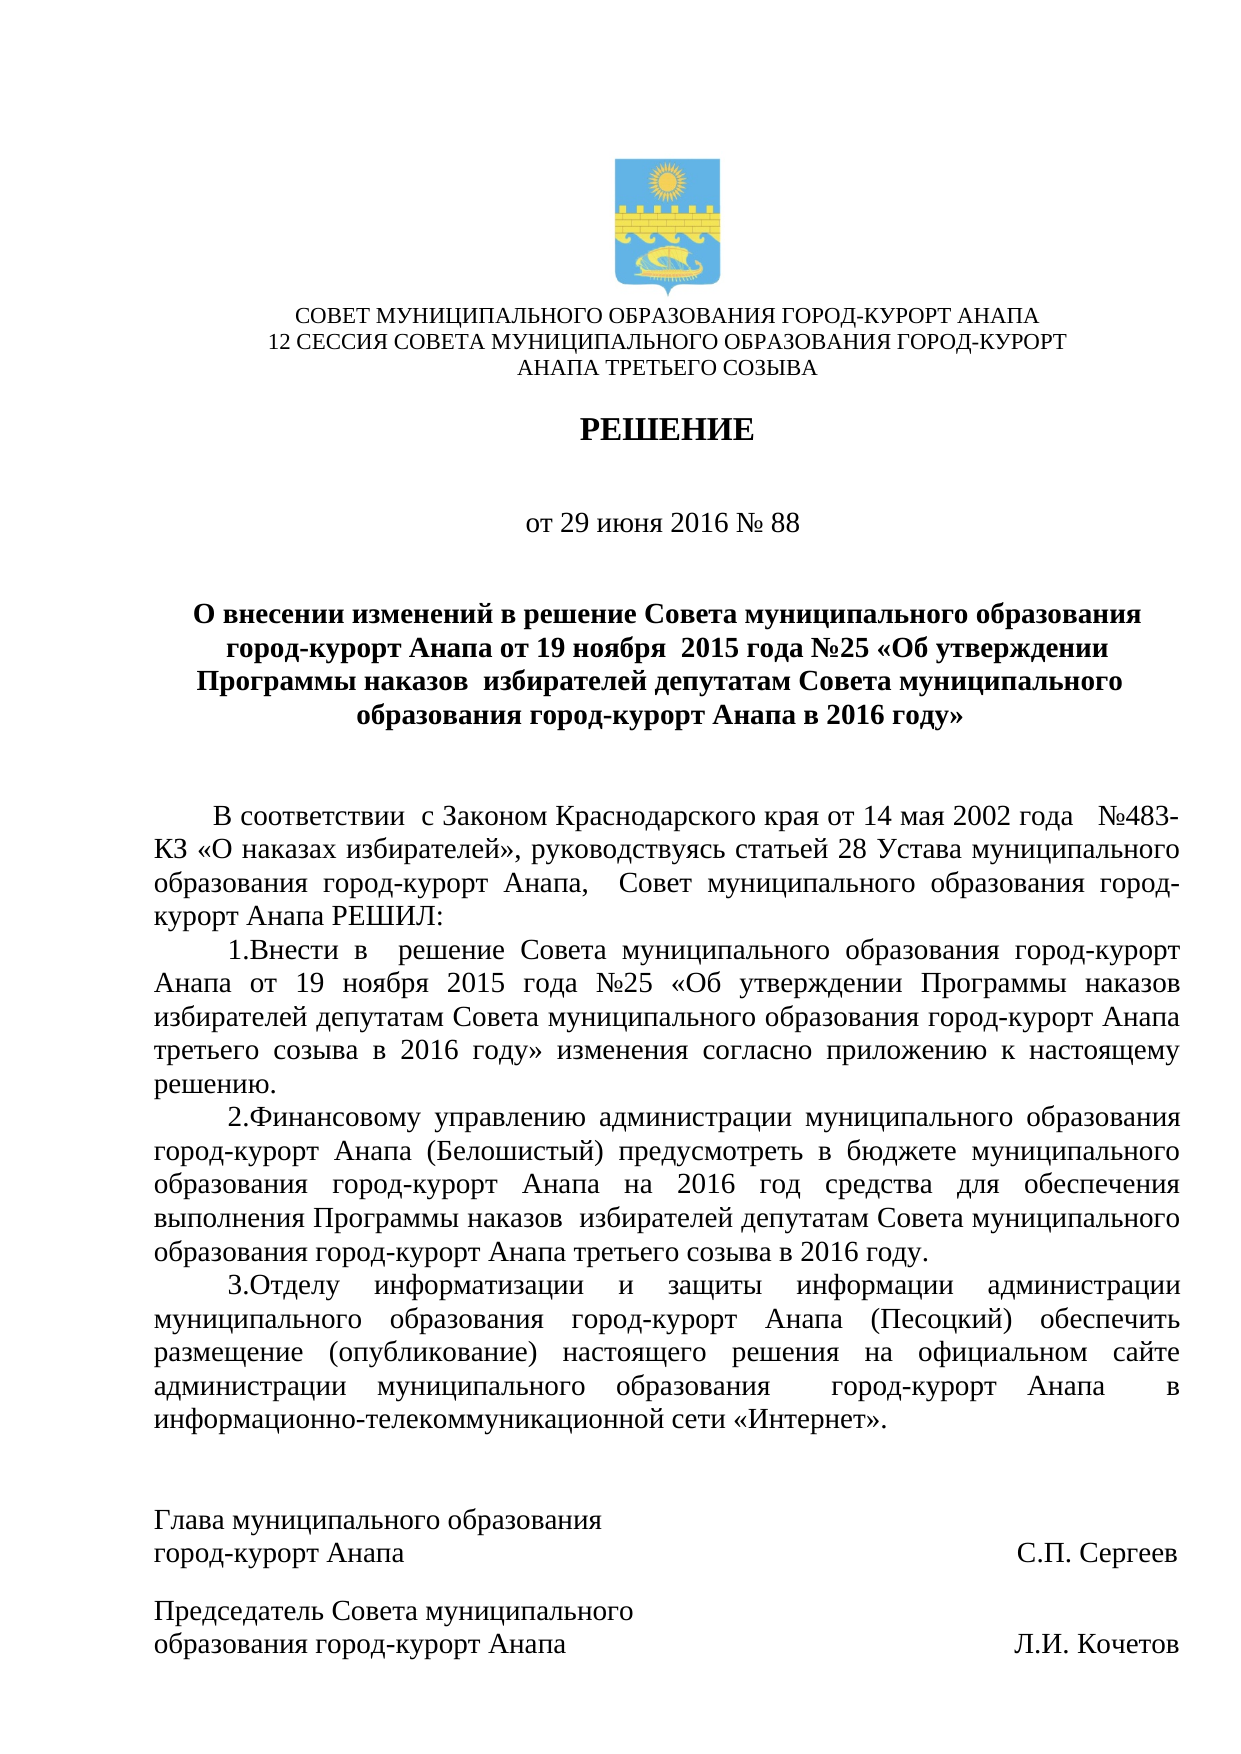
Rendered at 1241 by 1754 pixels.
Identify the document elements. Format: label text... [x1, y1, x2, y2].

text СОВЕТ МУНИЦИПАЛЬНОГО ОБРАЗОВАНИЯ ГОРОД-КУРОРТ АНАПА [153, 302, 1181, 328]
subtitle РЕШЕНИЕ [153, 409, 1181, 448]
text образования город-курорт Анапа Л.И. Кочетов [153, 1627, 1181, 1660]
text 2.Финансовому управлению администрации муниципального образования город-курорт Анапа (Белошистый) предусмотреть в бюджете муниципального образования город-курорт Анапа на 2016 год средства для обеспечения выполнения Программы наказов избирателей депутатам Совета муниципального образования город-курорт Анапа третьего созыва в 2016 году. [153, 1099, 1181, 1267]
text О внесении изменений в решение Совета муниципального образования город-курорт Анапа от 19 ноября 2015 года №25 «Об утверждении [153, 596, 1181, 663]
text Программы наказов избирателей депутатам Совета муниципального образования город-курорт Анапа в 2016 году» [94, 663, 1181, 731]
text 12 СЕССИЯ СОВЕТА МУНИЦИПАЛЬНОГО ОБРАЗОВАНИЯ ГОРОД-КУРОРТ [153, 328, 1181, 354]
title В соответствии с Законом Краснодарского края от 14 мая 2002 года №483-КЗ «О наказах избирателей», руководствуясь статьей 28 Устава муниципального образования город-курорт Анапа, Совет муниципального образования город-курорт Анапа РЕШИЛ: [153, 798, 1181, 932]
text АНАПА ТРЕТЬЕГО СОЗЫВА [153, 354, 1181, 381]
picture [609, 151, 726, 302]
text 3.Отделу информатизации и защиты информации администрации муниципального образования город-курорт Анапа (Песоцкий) обеспечить размещение (опубликование) настоящего решения на официальном сайте администрации муниципального образования город-курорт Анапа в информационно-телекоммуникационной сети «Интернет». [153, 1267, 1181, 1435]
text Председатель Совета муниципального [153, 1593, 1181, 1627]
text 1.Внести в решение Совета муниципального образования город-курорт Анапа от 19 ноября 2015 года №25 «Об утверждении Программы наказов избирателей депутатам Совета муниципального образования город-курорт Анапа третьего созыва в 2016 году» изменения согласно приложению к настоящему решению. [153, 932, 1181, 1099]
text от 29 июня 2016 № 88 [153, 505, 1181, 539]
text город-курорт Анапа С.П. Сергеев [153, 1536, 1181, 1569]
text Глава муниципального образования [153, 1502, 1181, 1536]
